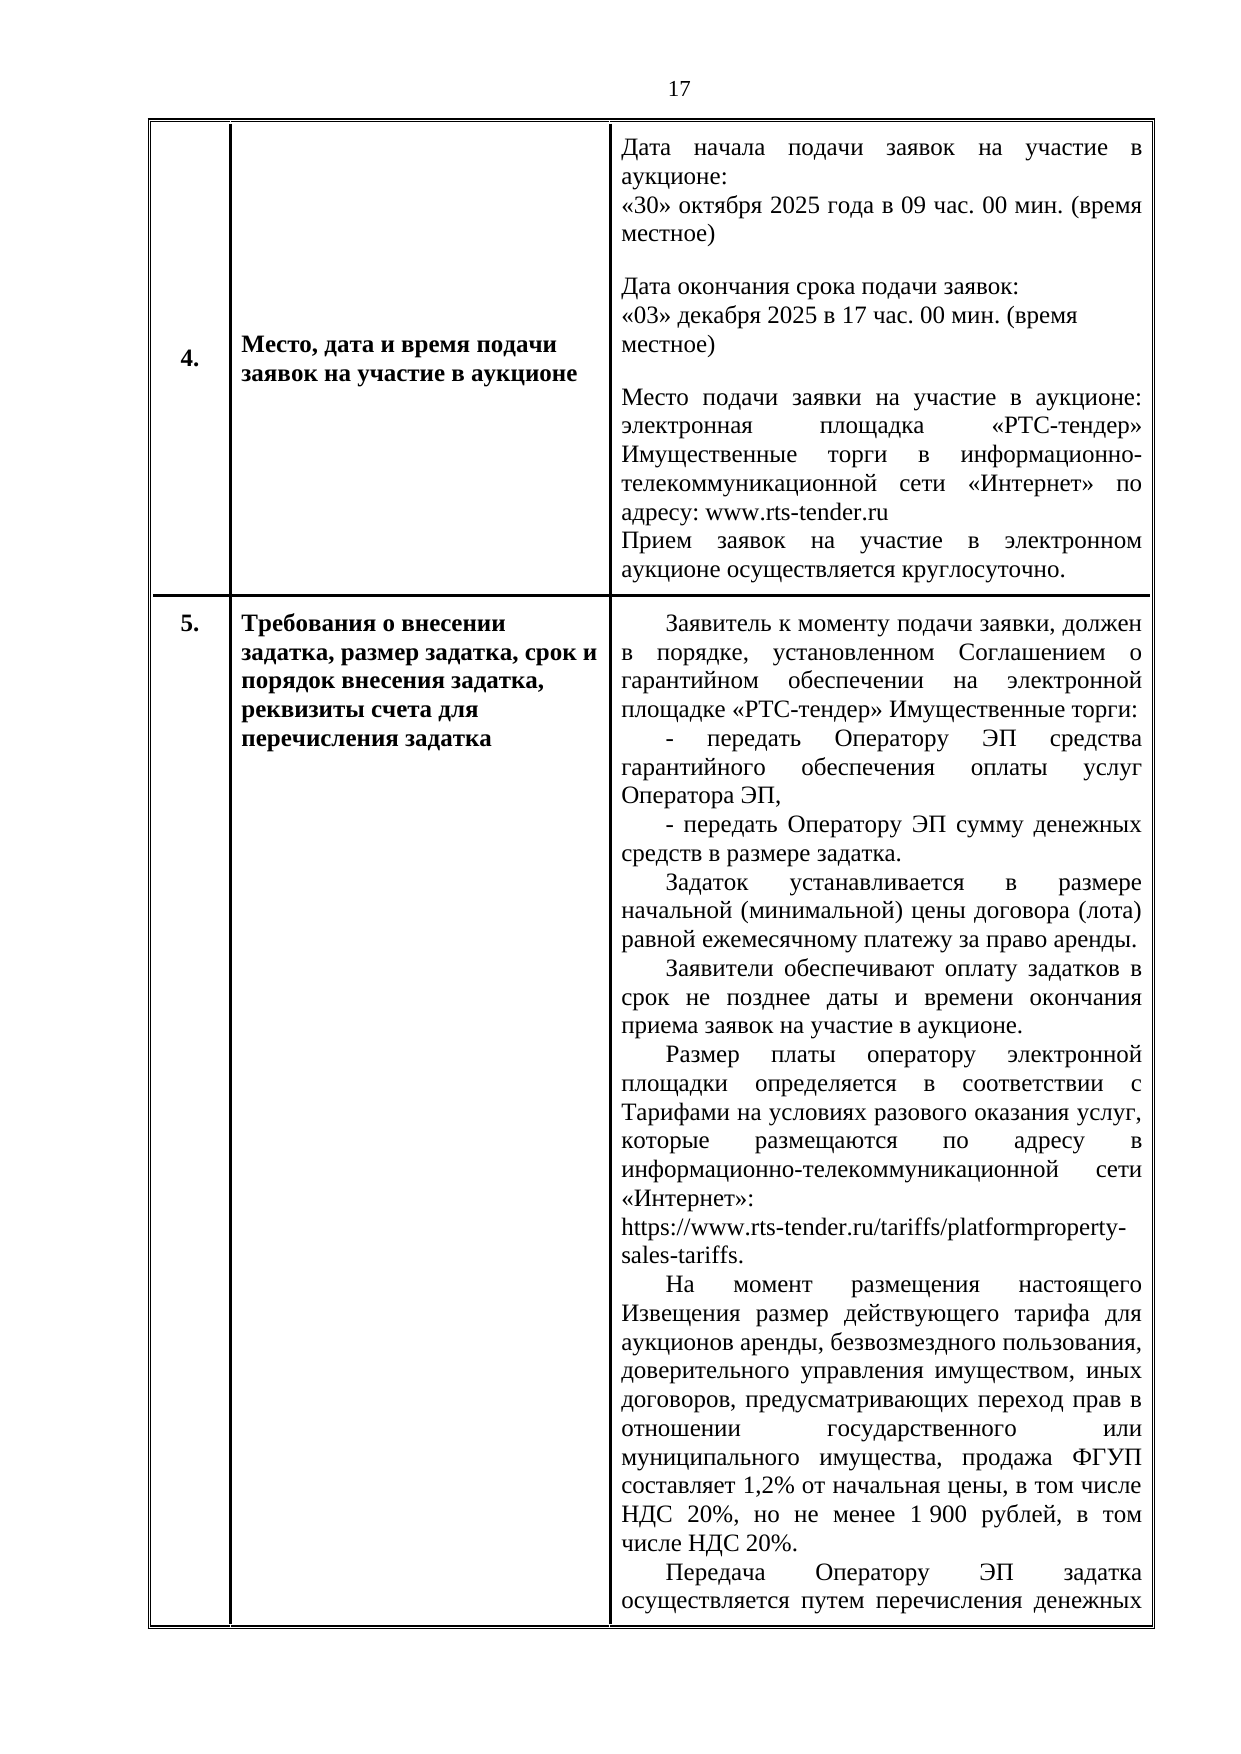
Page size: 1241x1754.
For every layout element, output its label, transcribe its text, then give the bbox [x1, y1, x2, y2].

table_cell Дата начала подачи заявок на участие в аукционе: «30» октября 2025 года в 09 час. 00 мин. (время местное) Дата окончания срока подачи заявок: «03» декабря 2025 в 17 час. 00 мин. (время местное) Место подачи заявки на участие в аукционе: электронная площадка «РТС-тендер» Имущественные торги в информационно-телекоммуникационной сети «Интернет» по адресу: www.rts-tender.ru Прием заявок на участие в электронном аукционе осуществляется круглосуточно. [610, 122, 1152, 594]
table_cell 5. [151, 594, 230, 1625]
table_cell 4. [151, 122, 230, 594]
table_cell Требования о внесении задатка, размер задатка, срок и порядок внесения задатка, реквизиты счета для перечисления задатка [230, 597, 610, 1625]
table_cell Место, дата и время подачи заявок на участие в аукционе [230, 120, 610, 594]
